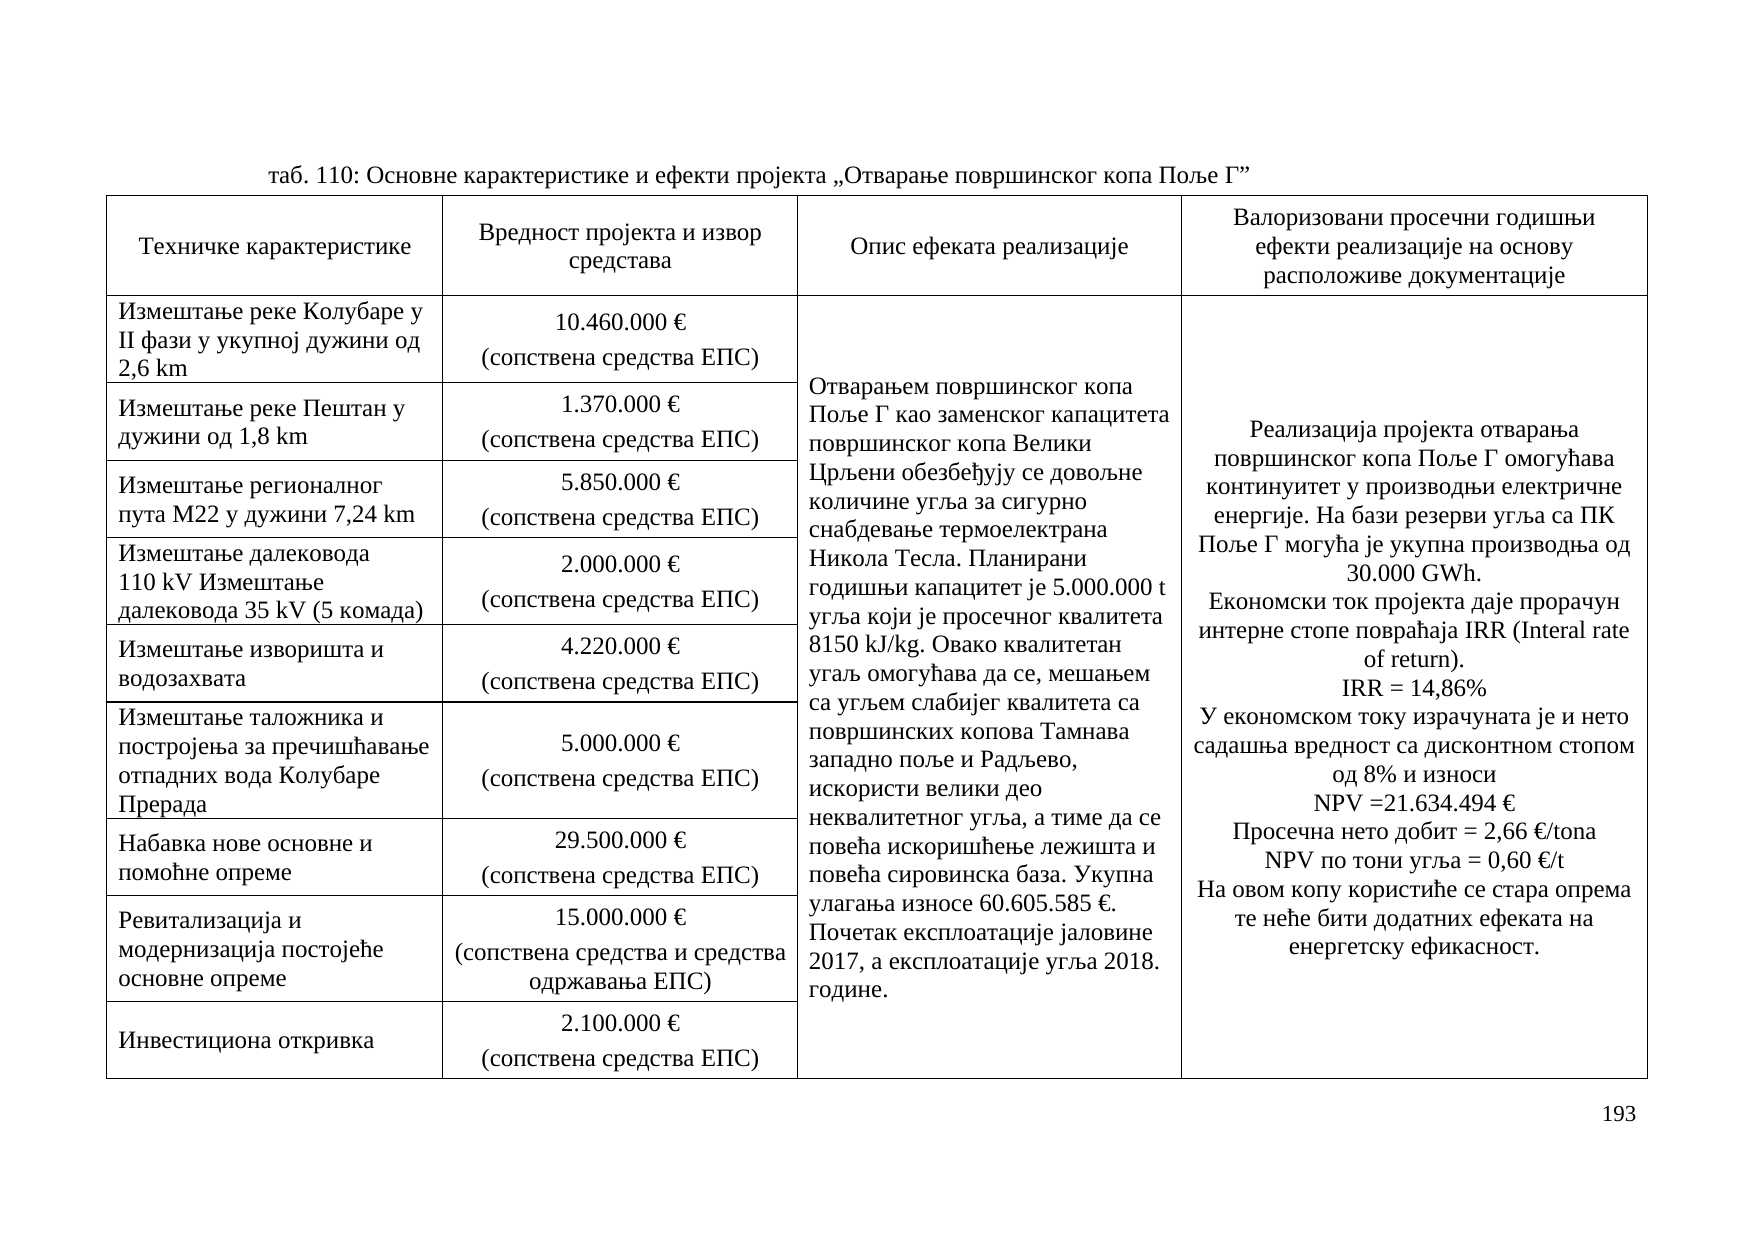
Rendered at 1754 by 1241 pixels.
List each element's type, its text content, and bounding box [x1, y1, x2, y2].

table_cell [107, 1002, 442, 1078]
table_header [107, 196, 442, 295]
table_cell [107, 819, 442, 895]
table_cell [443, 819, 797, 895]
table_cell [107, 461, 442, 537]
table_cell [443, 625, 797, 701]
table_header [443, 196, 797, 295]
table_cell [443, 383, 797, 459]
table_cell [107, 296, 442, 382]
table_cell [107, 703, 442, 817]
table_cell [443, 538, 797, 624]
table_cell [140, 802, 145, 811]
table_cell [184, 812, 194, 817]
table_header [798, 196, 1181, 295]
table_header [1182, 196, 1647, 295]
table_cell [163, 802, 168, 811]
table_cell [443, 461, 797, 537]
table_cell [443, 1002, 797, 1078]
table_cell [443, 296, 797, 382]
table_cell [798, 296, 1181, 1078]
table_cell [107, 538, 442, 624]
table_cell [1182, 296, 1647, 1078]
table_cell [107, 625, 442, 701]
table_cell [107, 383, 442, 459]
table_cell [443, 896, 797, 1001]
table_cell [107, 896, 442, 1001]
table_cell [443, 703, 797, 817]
text таб. 110: Основне карактеристике и ефекти пројекта „Отварање површинског копа Поље Г” [193, 160, 1636, 189]
